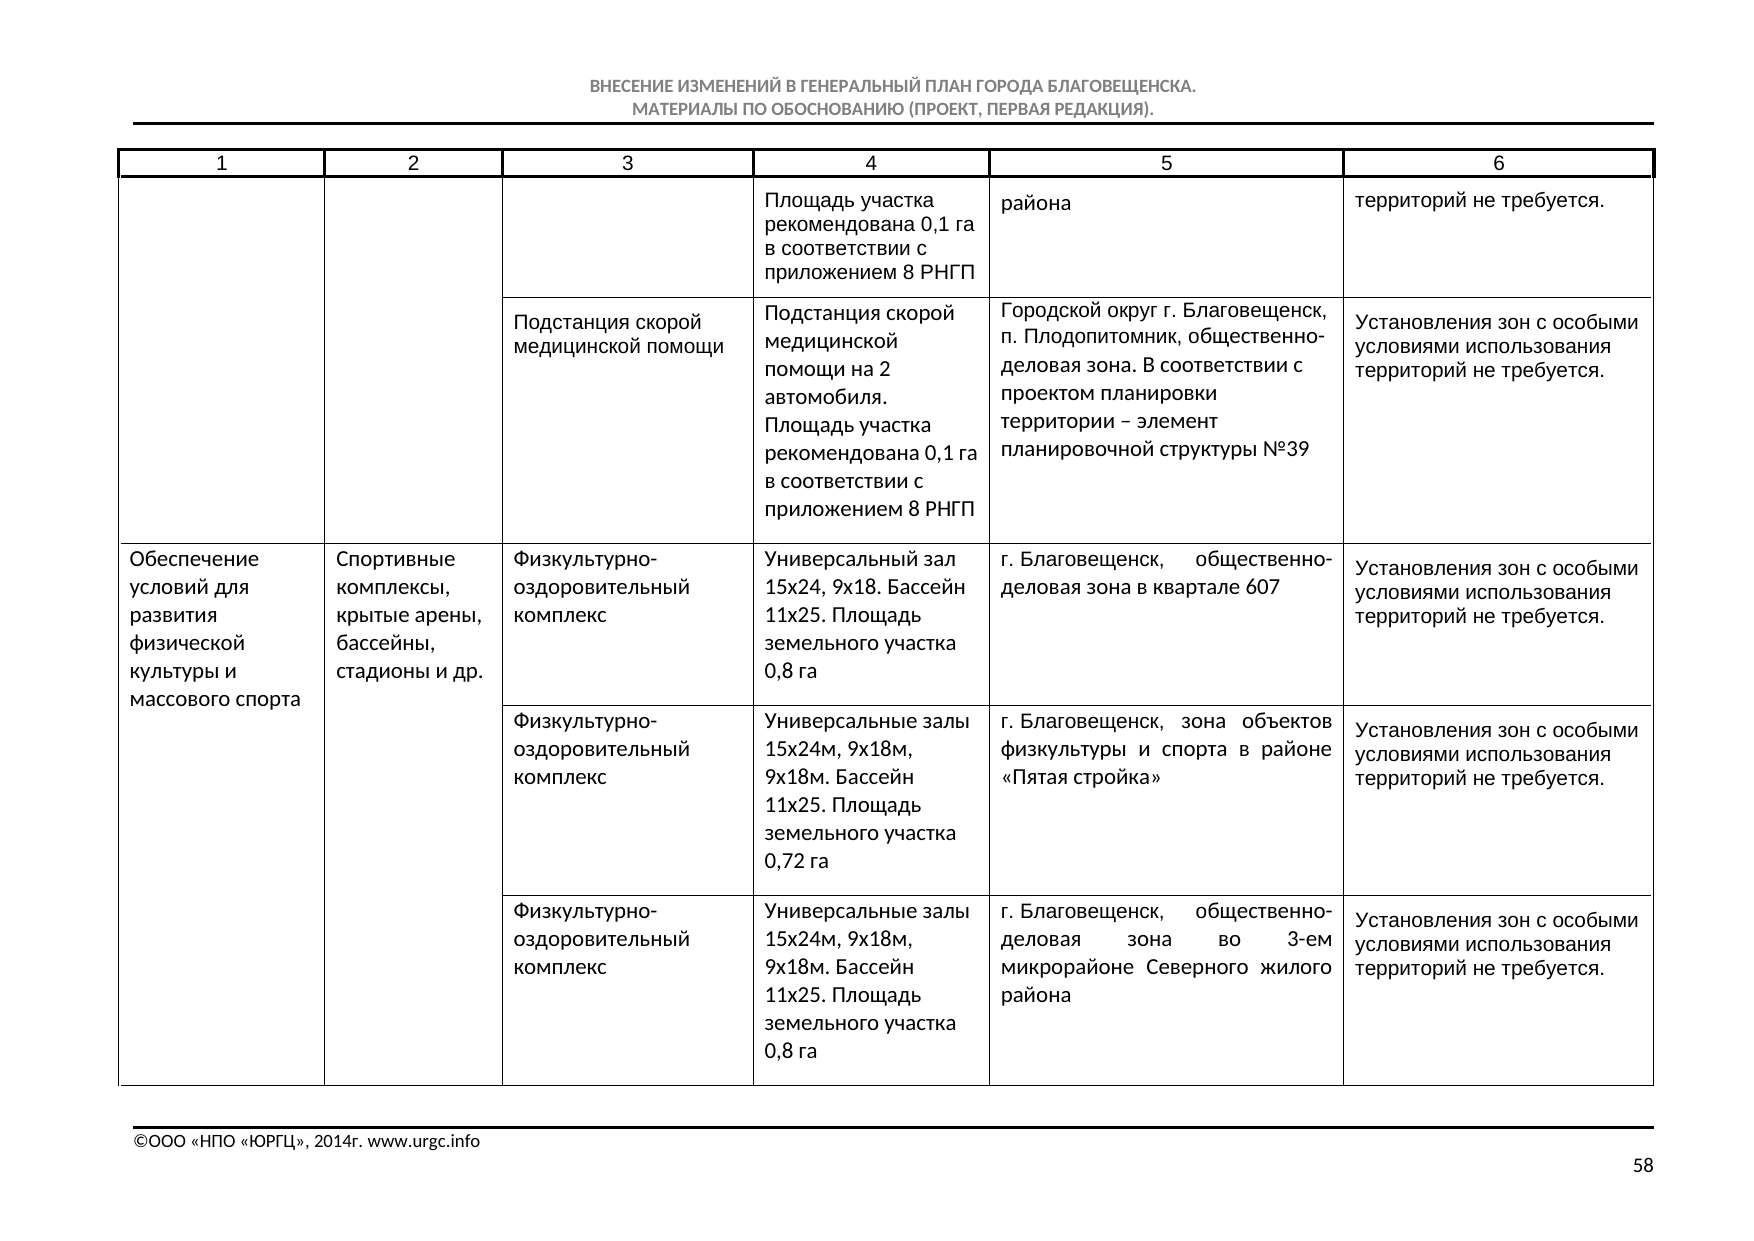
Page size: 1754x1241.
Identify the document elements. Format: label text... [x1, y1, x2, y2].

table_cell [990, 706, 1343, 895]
table_header 3 [504, 151, 752, 175]
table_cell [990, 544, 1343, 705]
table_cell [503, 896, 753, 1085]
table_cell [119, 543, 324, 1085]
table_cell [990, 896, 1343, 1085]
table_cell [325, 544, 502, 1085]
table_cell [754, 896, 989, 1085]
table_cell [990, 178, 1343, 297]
table_header 6 [1345, 151, 1652, 175]
table_header 2 [326, 151, 501, 175]
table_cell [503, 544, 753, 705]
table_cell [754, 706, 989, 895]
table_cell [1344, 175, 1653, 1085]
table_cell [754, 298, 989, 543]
table_header 1 [120, 151, 323, 175]
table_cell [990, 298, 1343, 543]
table_header 4 [755, 151, 988, 175]
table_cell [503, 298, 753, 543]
table_header 5 [991, 151, 1342, 175]
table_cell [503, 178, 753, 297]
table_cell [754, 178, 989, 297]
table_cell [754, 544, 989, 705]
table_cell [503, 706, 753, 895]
